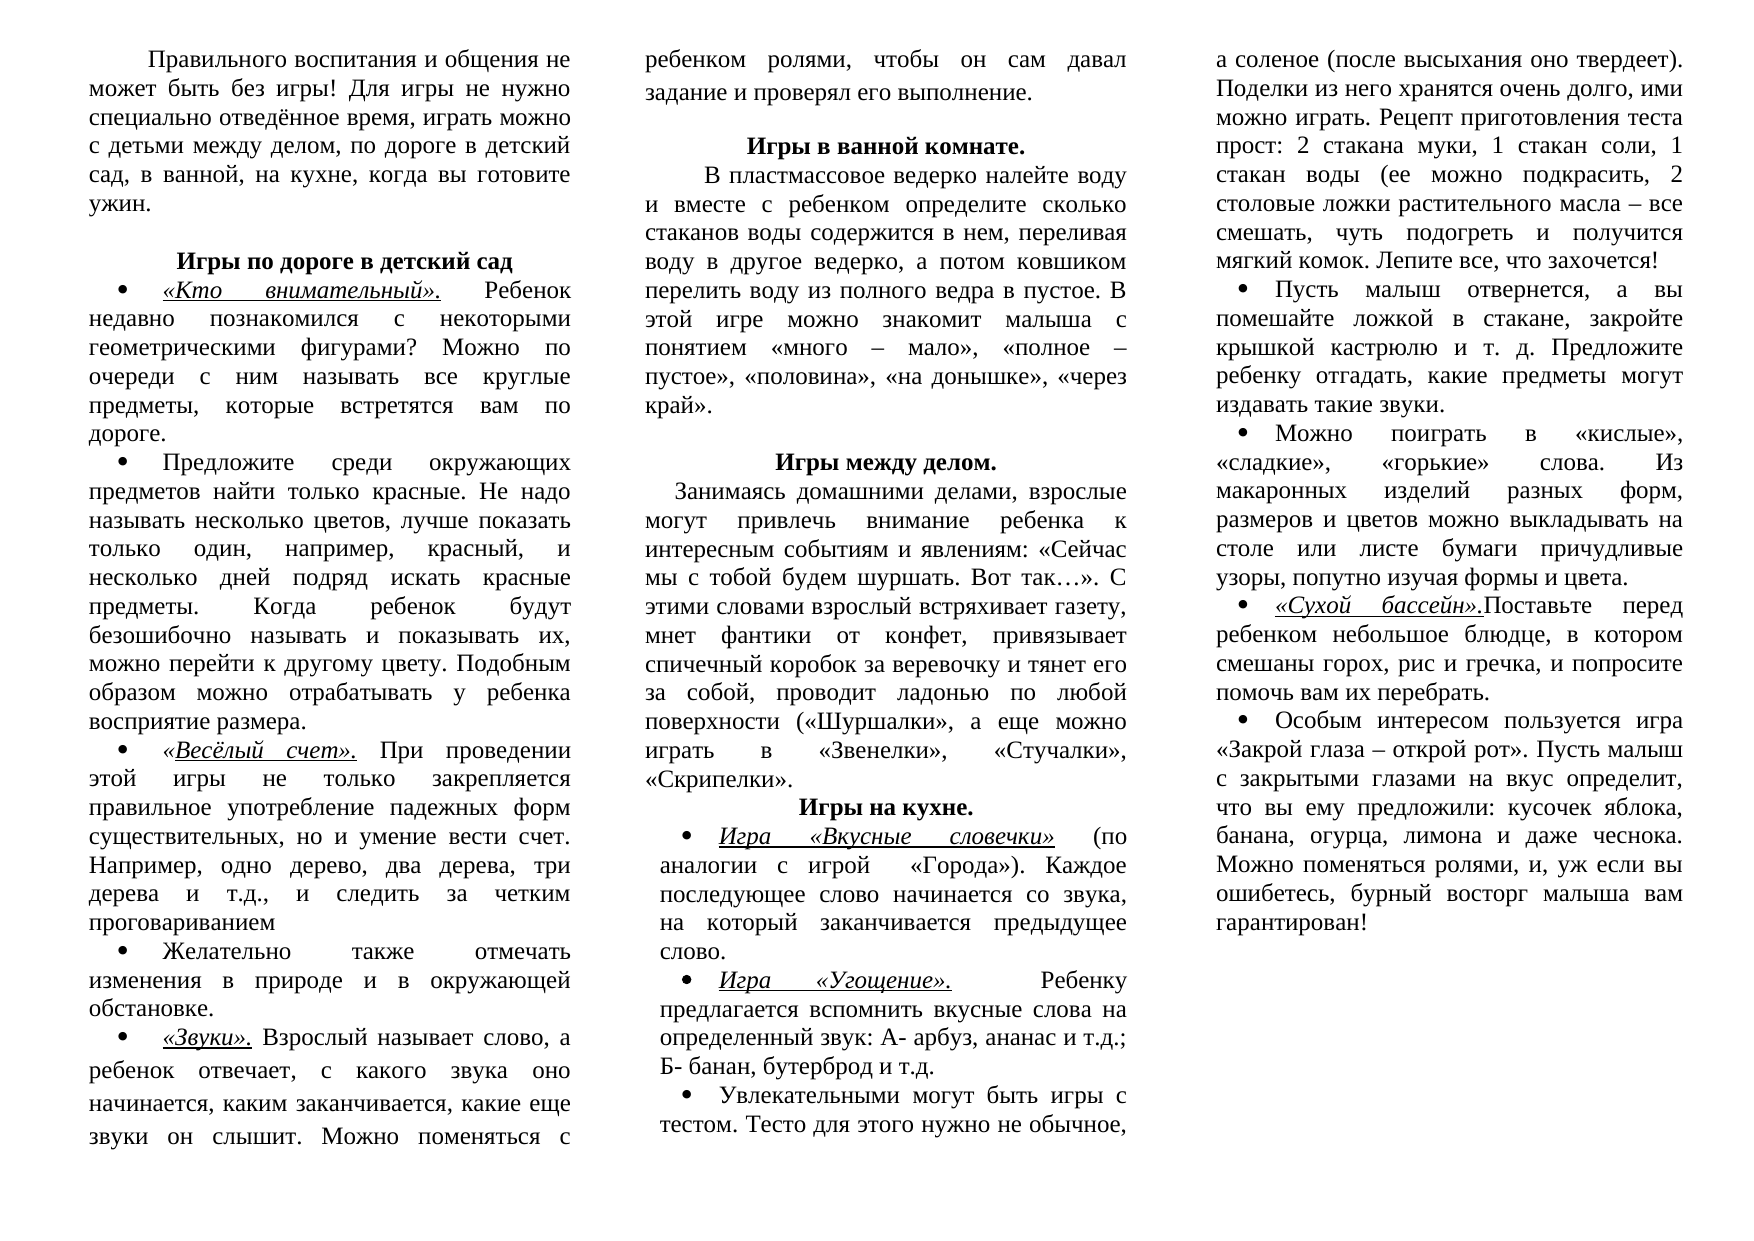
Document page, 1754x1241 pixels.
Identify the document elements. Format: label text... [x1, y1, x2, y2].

text Игры между делом. [645, 447, 1127, 476]
list Игра «Угощение». Ребенку предлагается вспомнить вкусные слова на определенный звук: А- арбуз, ананас и т.д.; Б- банан, бутерброд и т.д. [659, 965, 1127, 1080]
list «Кто внимательный». Ребенок недавно познакомился с некоторыми геометрическими фигурами? Можно по очереди с ним называть все круглые предметы, которые встретятся вам по дороге. [89, 275, 571, 447]
text Занимаясь домашними делами, взрослые могут привлечь внимание ребенка к интересным событиям и явлениям: «Сейчас мы с тобой будем шуршать. Вот так…». С этими словами взрослый встряхивает газету, мнет фантики от конфет, привязывает спичечный коробок за веревочку и тянет его за собой, проводит ладонью по любой поверхности («Шуршалки», а еще можно играть в «Звенелки», «Стучалки», «Скрипелки». [645, 476, 1127, 792]
text Правильного воспитания и общения не может быть без игры! Для игры не нужно специально отведённое время, играть можно с детьми между делом, по дороге в детский сад, в ванной, на кухне, когда вы готовите ужин. [89, 44, 571, 217]
list Особым интересом пользуется игра «Закрой глаза – открой рот». Пусть малыш с закрытыми глазами на вкус определит, что вы ему предложили: кусочек яблока, банана, огурца, лимона и даже чеснока. Можно поменяться ролями, и, уж если вы ошибетесь, бурный восторг малыша вам гарантирован! [1216, 706, 1683, 936]
text Игры по дороге в детский сад [89, 246, 571, 275]
list «Звуки». Взрослый называет слово, а ребенок отвечает, с какого звука оно начинается, каким заканчивается, какие еще звуки он слышит. Можно поменяться с ребенком ролями, чтобы он сам давал задание и проверял его выполнение. [89, 1022, 571, 1150]
text Игры на кухне. [645, 792, 1127, 821]
list «Сухой бассейн».Поставьте перед ребенком небольшое блюдце, в котором смешаны горох, рис и гречка, и попросите помочь вам их перебрать. [1216, 591, 1683, 706]
list Игра «Вкусные словечки» (по аналогии с игрой «Города»). Каждое последующее слово начинается со звука, на который заканчивается предыдущее слово. [659, 821, 1127, 965]
list Увлекательными могут быть игры с тестом. Тесто для этого нужно не обычное, а соленое (после высыхания оно твердеет). Поделки из него хранятся очень долго, ими можно играть. Рецепт приготовления теста прост: 2 стакана муки, 1 стакан соли, 1 стакан воды (ее можно подкрасить, 2 столовые ложки растительного масла – все смешать, чуть подогреть и получится мягкий комок. Лепите все, что захочется! [1216, 44, 1683, 274]
list «Весёлый счет». При проведении этой игры не только закрепляется правильное употребление падежных форм существительных, но и умение вести счет. Например, одно дерево, два дерева, три дерева и т.д., и следить за четким проговариванием [89, 735, 571, 936]
list Пусть малыш отвернется, а вы помешайте ложкой в стакане, закройте крышкой кастрюлю и т. д. Предложите ребенку отгадать, какие предметы могут издавать такие звуки. [1216, 274, 1683, 418]
list «Звуки». Взрослый называет слово, а ребенок отвечает, с какого звука оно начинается, каким заканчивается, какие еще звуки он слышит. Можно поменяться с ребенком ролями, чтобы он сам давал задание и проверял его выполнение. [645, 44, 1127, 106]
list Желательно также отмечать изменения в природе и в окружающей обстановке. [89, 936, 571, 1022]
text В пластмассовое ведерко налейте воду и вместе с ребенком определите сколько стаканов воды содержится в нем, переливая воду в другое ведерко, а потом ковшиком перелить воду из полного ведра в пустое. В этой игре можно знакомит малыша с понятием «много – мало», «полное – пустое», «половина», «на донышке», «через край». [645, 160, 1127, 419]
text Игры в ванной комнате. [645, 131, 1127, 160]
list Увлекательными могут быть игры с тестом. Тесто для этого нужно не обычное, а соленое (после высыхания оно твердеет). Поделки из него хранятся очень долго, ими можно играть. Рецепт приготовления теста прост: 2 стакана муки, 1 стакан соли, 1 стакан воды (ее можно подкрасить, 2 столовые ложки растительного масла – все смешать, чуть подогреть и получится мягкий комок. Лепите все, что захочется! [659, 1080, 1127, 1137]
list Можно поиграть в «кислые», «сладкие», «горькие» слова. Из макаронных изделий разных форм, размеров и цветов можно выкладывать на столе или листе бумаги причудливые узоры, попутно изучая формы и цвета. [1216, 418, 1683, 591]
list Предложите среди окружающих предметов найти только красные. Не надо называть несколько цветов, лучше показать только один, например, красный, и несколько дней подряд искать красные предметы. Когда ребенок будут безошибочно называть и показывать их, можно перейти к другому цвету. Подобным образом можно отрабатывать у ребенка восприятие размера. [89, 447, 571, 735]
